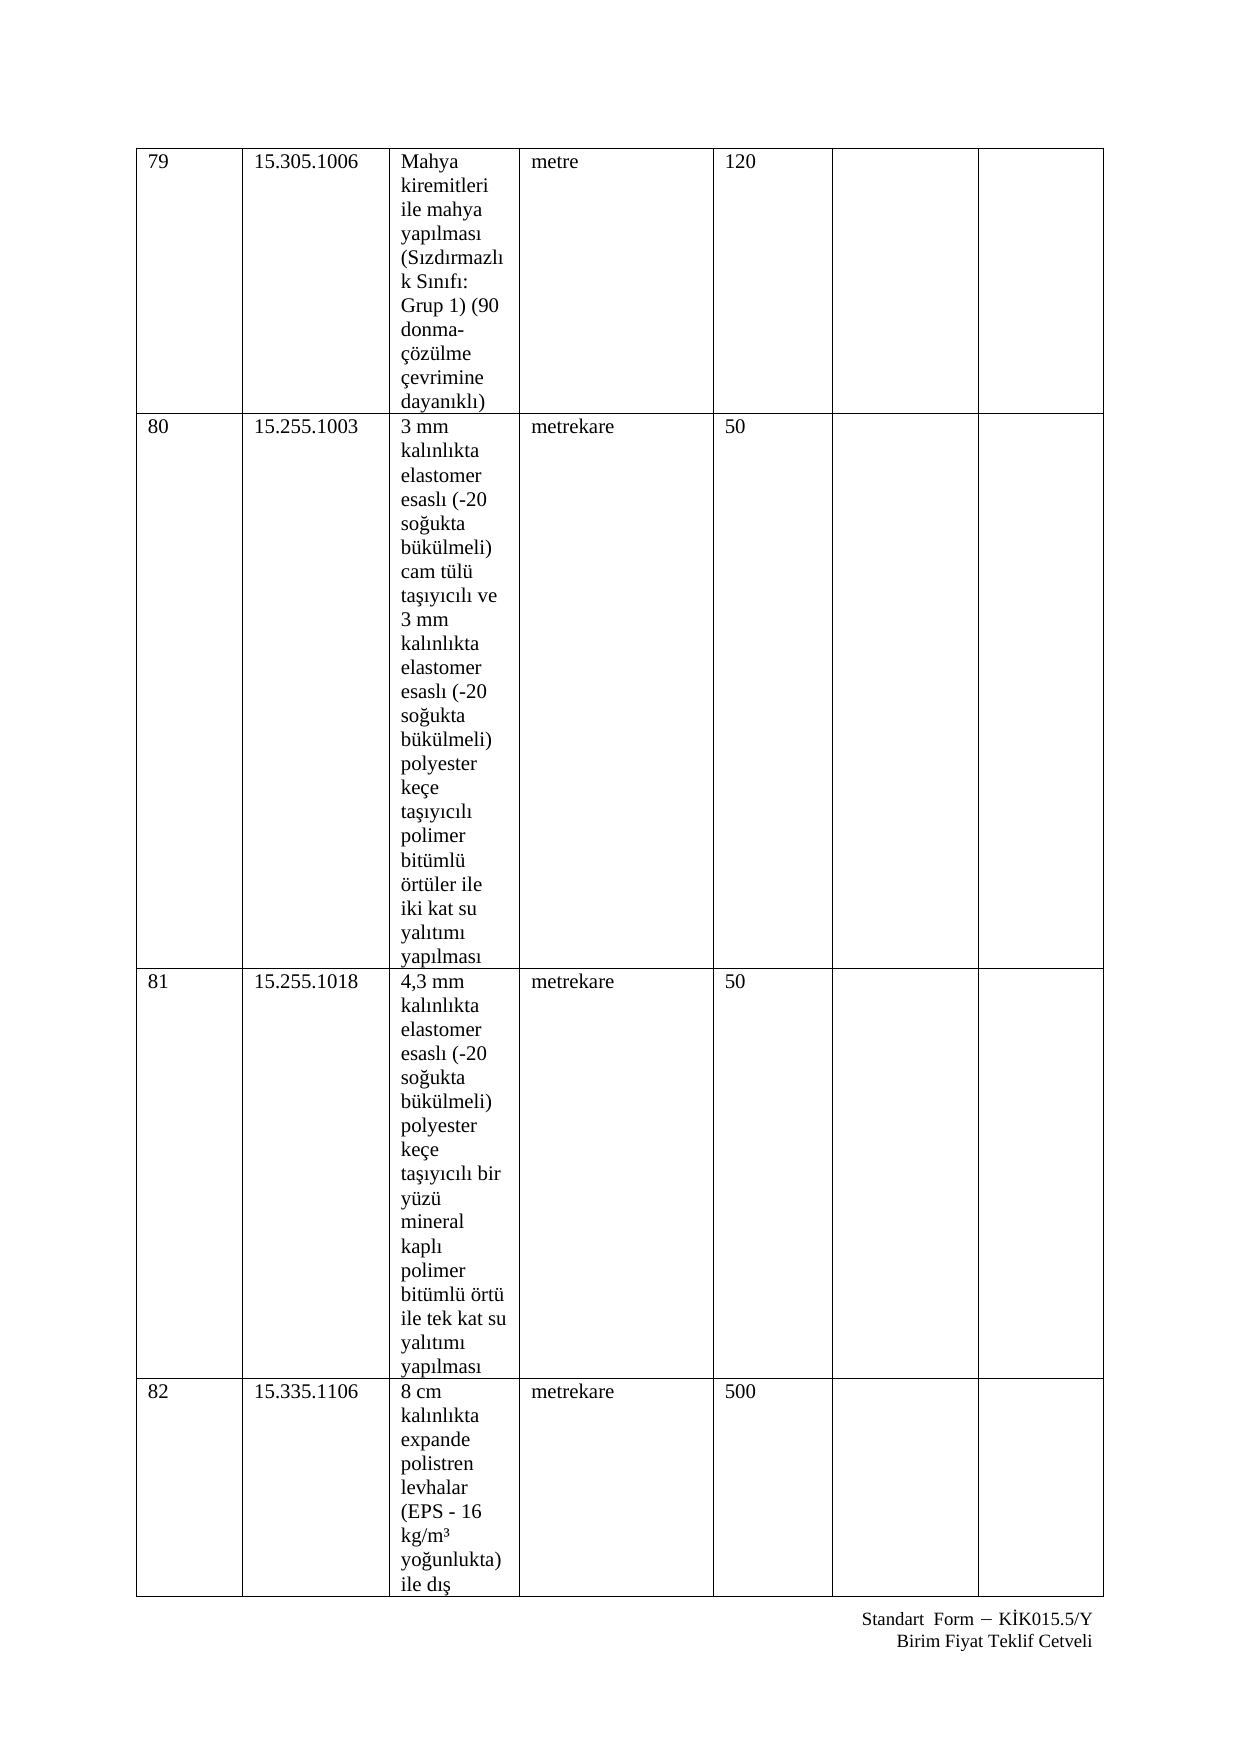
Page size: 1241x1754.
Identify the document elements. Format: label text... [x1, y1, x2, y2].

table_cell metrekare [520, 1379, 713, 1596]
table_cell 15.255.1003 [243, 414, 389, 968]
table_cell 15.255.1018 [243, 969, 389, 1378]
table_cell [979, 1379, 1103, 1596]
table_cell 3 mm kalınlıkta elastomer esaslı (-20 soğukta bükülmeli) cam tülü taşıyıcılı ve 3 mm kalınlıkta elastomer esaslı (-20 soğukta bükülmeli) polyester keçe taşıyıcılı polimer bitümlü örtüler ile iki kat su yalıtımı yapılması [390, 414, 519, 968]
table_cell 50 [714, 414, 832, 968]
table_cell 50 [714, 969, 832, 1378]
table_cell metrekare [520, 414, 713, 968]
table_cell 82 [137, 1379, 242, 1596]
table_cell [833, 969, 978, 1378]
table_cell 79 [137, 149, 242, 413]
table_cell metrekare [520, 969, 713, 1378]
table_cell [979, 414, 1103, 968]
table_cell 120 [714, 149, 832, 413]
table_cell Mahya kiremitleri ile mahya yapılması (Sızdırmazlık Sınıfı: Grup 1) (90 donma-çözülme çevrimine dayanıklı) [390, 149, 519, 413]
table_cell [979, 149, 1103, 413]
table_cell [390, 1379, 519, 1596]
table_cell [979, 969, 1103, 1378]
table_cell 15.335.1106 [243, 1379, 389, 1596]
table_cell 4,3 mm kalınlıkta elastomer esaslı (-20 soğukta bükülmeli) polyester keçe taşıyıcılı bir yüzü mineral kaplı polimer bitümlü örtü ile tek kat su yalıtımı yapılması [390, 969, 519, 1378]
table_cell metre [520, 149, 713, 413]
table_cell [833, 149, 978, 413]
table_cell [833, 414, 978, 968]
table_cell 80 [137, 414, 242, 968]
table_cell 500 [714, 1379, 832, 1596]
table_cell 81 [137, 969, 242, 1378]
table_cell 15.305.1006 [243, 149, 389, 413]
table_cell [833, 1379, 978, 1596]
